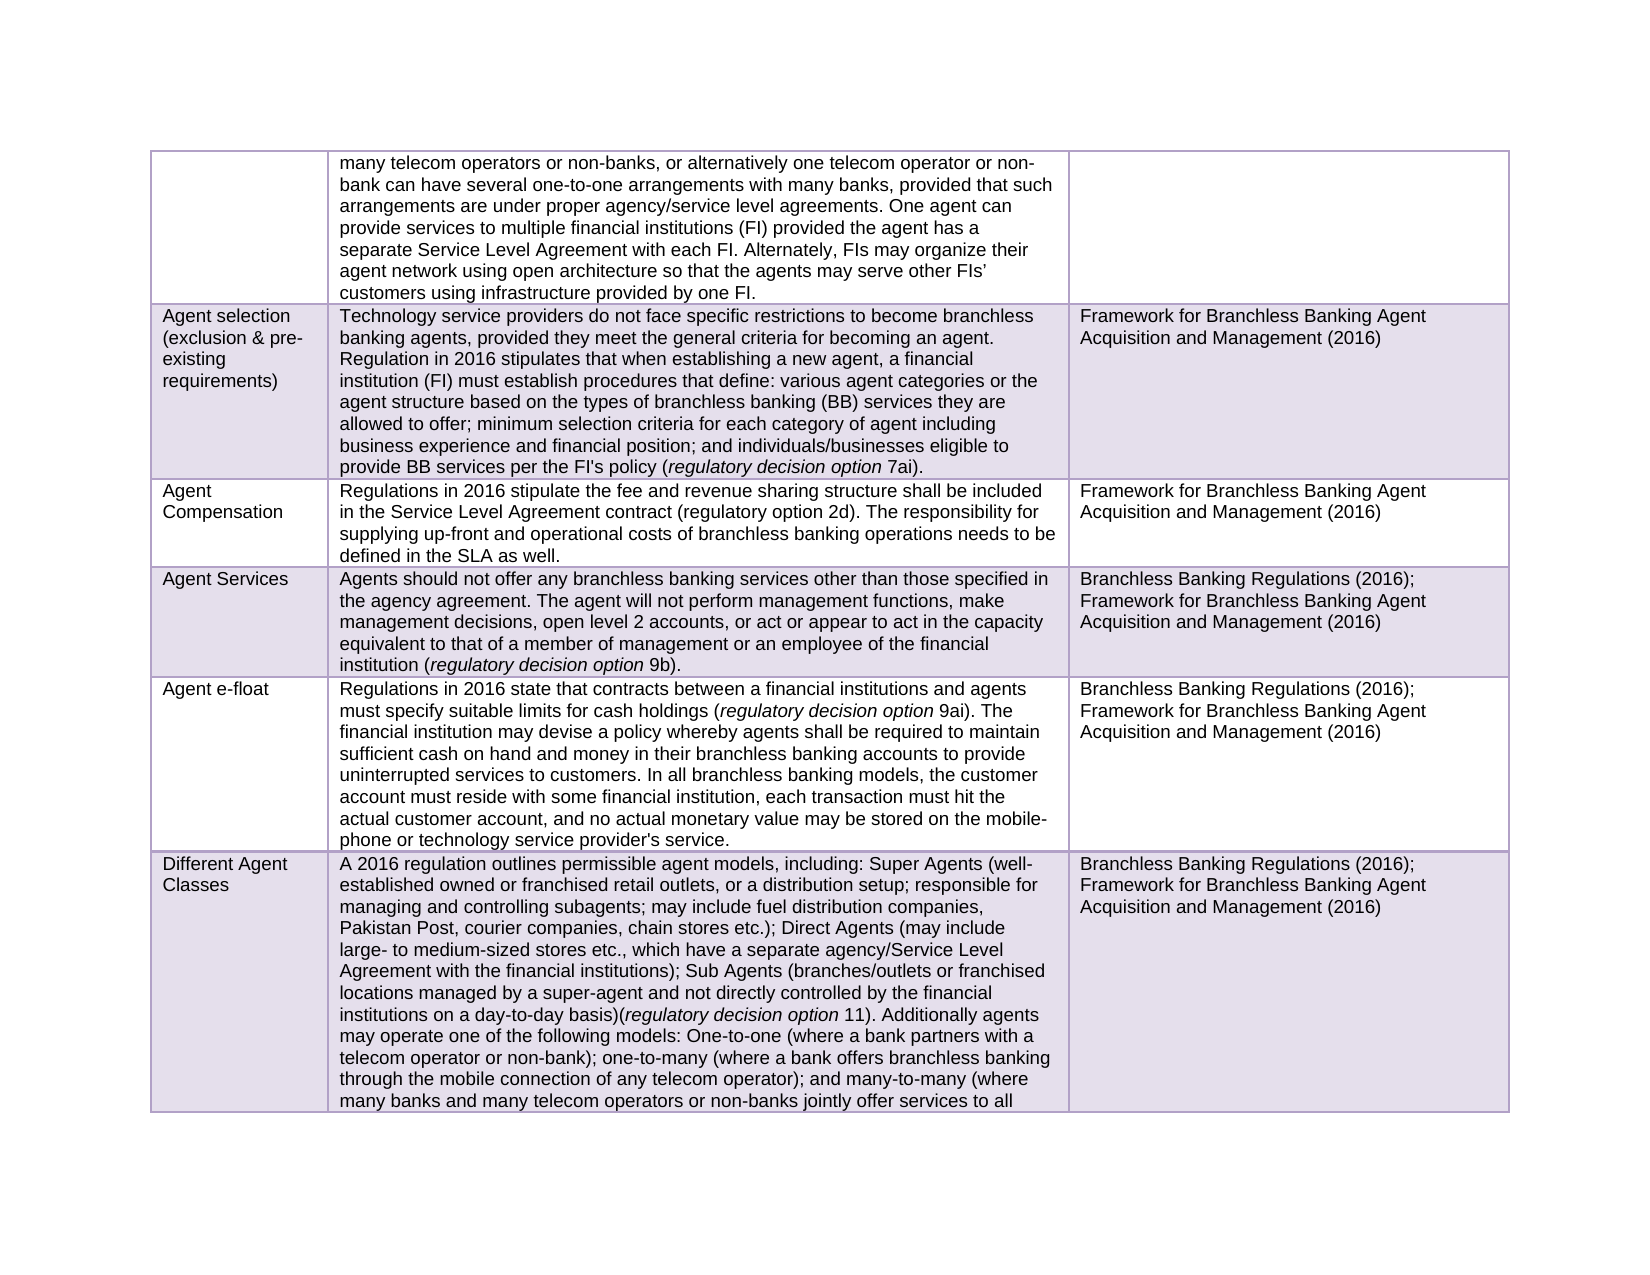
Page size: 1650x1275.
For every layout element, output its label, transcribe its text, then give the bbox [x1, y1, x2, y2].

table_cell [152, 853, 327, 1111]
table_cell Agent e-float [152, 678, 327, 850]
table_cell Framework for Branchless Banking Agent Acquisition and Management (2016) [1070, 305, 1508, 478]
table_cell Agents should not offer any branchless banking services other than those specified in the agency agreement. The agent will not perform management functions, make management decisions, open level 2 accounts, or act or appear to act in the capacity equivalent to that of a member of management or an employee of the financial institution (regulatory decision option 9b). [329, 568, 1068, 676]
table_cell Branchless Banking Regulations (2016); Framework for Branchless Banking Agent Acquisition and Management (2016) [1070, 678, 1508, 850]
table_cell Technology service providers do not face specific restrictions to become branchless banking agents, provided they meet the general criteria for becoming an agent. Regulation in 2016 stipulates that when establishing a new agent, a financial institution (FI) must establish procedures that define: various agent categories or the agent structure based on the types of branchless banking (BB) services they are allowed to offer; minimum selection criteria for each category of agent including business experience and financial position; and individuals/businesses eligible to provide BB services per the FI's policy (regulatory decision option 7ai). [329, 305, 1068, 478]
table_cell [1070, 853, 1508, 1111]
table_cell Agent Compensation [152, 480, 327, 566]
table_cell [152, 152, 327, 303]
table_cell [1070, 152, 1508, 303]
table_cell Regulations in 2016 state that contracts between a financial institutions and agents must specify suitable limits for cash holdings (regulatory decision option 9ai). The financial institution may devise a policy whereby agents shall be required to maintain sufficient cash on hand and money in their branchless banking accounts to provide uninterrupted services to customers. In all branchless banking models, the customer account must reside with some financial institution, each transaction must hit the actual customer account, and no actual monetary value may be stored on the mobile-phone or technology service provider's service. [329, 678, 1068, 850]
table_cell Regulations in 2016 stipulate the fee and revenue sharing structure shall be included in the Service Level Agreement contract (regulatory option 2d). The responsibility for supplying up-front and operational costs of branchless banking operations needs to be defined in the SLA as well. [329, 480, 1068, 566]
table_cell Framework for Branchless Banking Agent Acquisition and Management (2016) [1070, 480, 1508, 566]
table_cell Agent Services [152, 568, 327, 676]
table_cell Branchless Banking Regulations (2016); Framework for Branchless Banking Agent Acquisition and Management (2016) [1070, 568, 1508, 676]
table_cell Agent selection (exclusion & pre-existing requirements) [152, 305, 327, 478]
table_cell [329, 152, 1068, 303]
